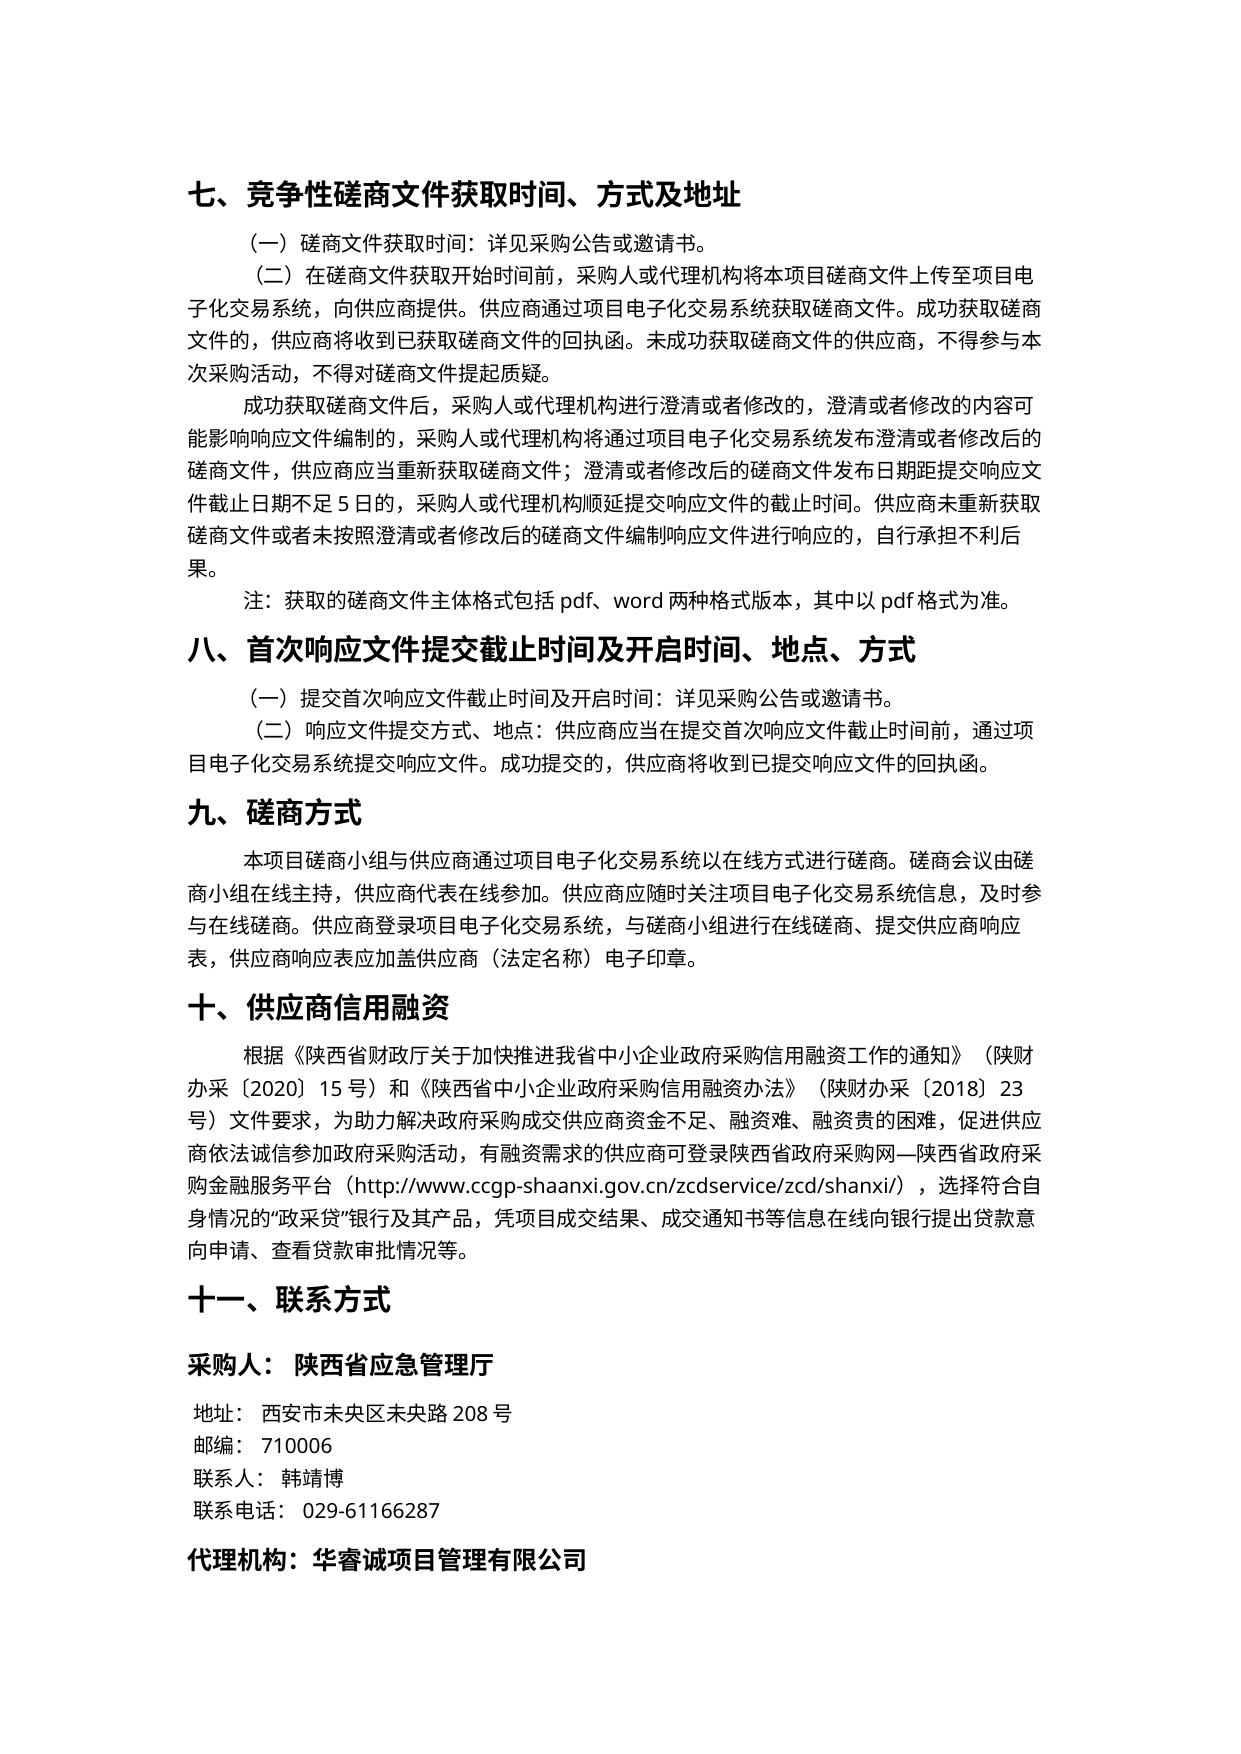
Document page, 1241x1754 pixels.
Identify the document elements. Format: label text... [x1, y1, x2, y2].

text 本项目磋商小组与供应商通过项目电子化交易系统以在线方式进行磋商。磋商会议由磋商小组在线主持，供应商代表在线参加。供应商应随时关注项目电子化交易系统信息，及时参与在线磋商。供应商登录项目电子化交易系统，与磋商小组进行在线磋商、提交供应商响应表，供应商响应表应加盖供应商（法定名称）电子印章。 [187, 844, 1053, 974]
text 十、供应商信用融资 [187, 974, 1053, 1039]
text 十一、联系方式 [187, 1267, 1053, 1332]
text 根据《陕西省财政厅关于加快推进我省中小企业政府采购信用融资工作的通知》（陕财办采〔2020〕15 号）和《陕西省中小企业政府采购信用融资办法》（陕财办采〔2018〕23 号）文件要求，为助力解决政府采购成交供应商资金不足、融资难、融资贵的困难，促进供应商依法诚信参加政府采购活动，有融资需求的供应商可登录陕西省政府采购网—陕西省政府采购金融服务平台（http://www.ccgp-shaanxi.gov.cn/zcdservice/zcd/shanxi/），选择符合自身情况的“政采贷”银行及其产品，凭项目成交结果、成交通知书等信息在线向银行提出贷款意向申请、查看贷款审批情况等。 [187, 1039, 1053, 1267]
text 成功获取磋商文件后，采购人或代理机构进行澄清或者修改的，澄清或者修改的内容可能影响响应文件编制的，采购人或代理机构将通过项目电子化交易系统发布澄清或者修改后的磋商文件，供应商应当重新获取磋商文件；澄清或者修改后的磋商文件发布日期距提交响应文件截止日期不足5日的，采购人或代理机构顺延提交响应文件的截止时间。供应商未重新获取磋商文件或者未按照澄清或者修改后的磋商文件编制响应文件进行响应的，自行承担不利后果。 [187, 389, 1053, 584]
text 联系人： 韩靖博 [187, 1462, 1053, 1494]
text （二）响应文件提交方式、地点：供应商应当在提交首次响应文件截止时间前，通过项目电子化交易系统提交响应文件。成功提交的，供应商将收到已提交响应文件的回执函。 [187, 714, 1053, 779]
text 采购人： 陕西省应急管理厅 [187, 1332, 1053, 1397]
text 代理机构：华睿诚项目管理有限公司 [187, 1527, 1053, 1592]
text 注：获取的磋商文件主体格式包括pdf、word两种格式版本，其中以pdf格式为准。 [187, 584, 1053, 617]
text 地址： 西安市未央区未央路208号 [187, 1397, 1053, 1429]
text 八、首次响应文件提交截止时间及开启时间、地点、方式 [187, 617, 1053, 682]
text 七、竞争性磋商文件获取时间、方式及地址 [187, 162, 1053, 227]
text 九、磋商方式 [187, 779, 1053, 844]
text （一）提交首次响应文件截止时间及开启时间：详见采购公告或邀请书。 [187, 682, 1053, 714]
text （二）在磋商文件获取开始时间前，采购人或代理机构将本项目磋商文件上传至项目电子化交易系统，向供应商提供。供应商通过项目电子化交易系统获取磋商文件。成功获取磋商文件的，供应商将收到已获取磋商文件的回执函。未成功获取磋商文件的供应商，不得参与本次采购活动，不得对磋商文件提起质疑。 [187, 259, 1053, 389]
text （一）磋商文件获取时间：详见采购公告或邀请书。 [187, 227, 1053, 259]
text 邮编： 710006 [187, 1429, 1053, 1462]
text 联系电话： 029-61166287 [187, 1494, 1053, 1527]
